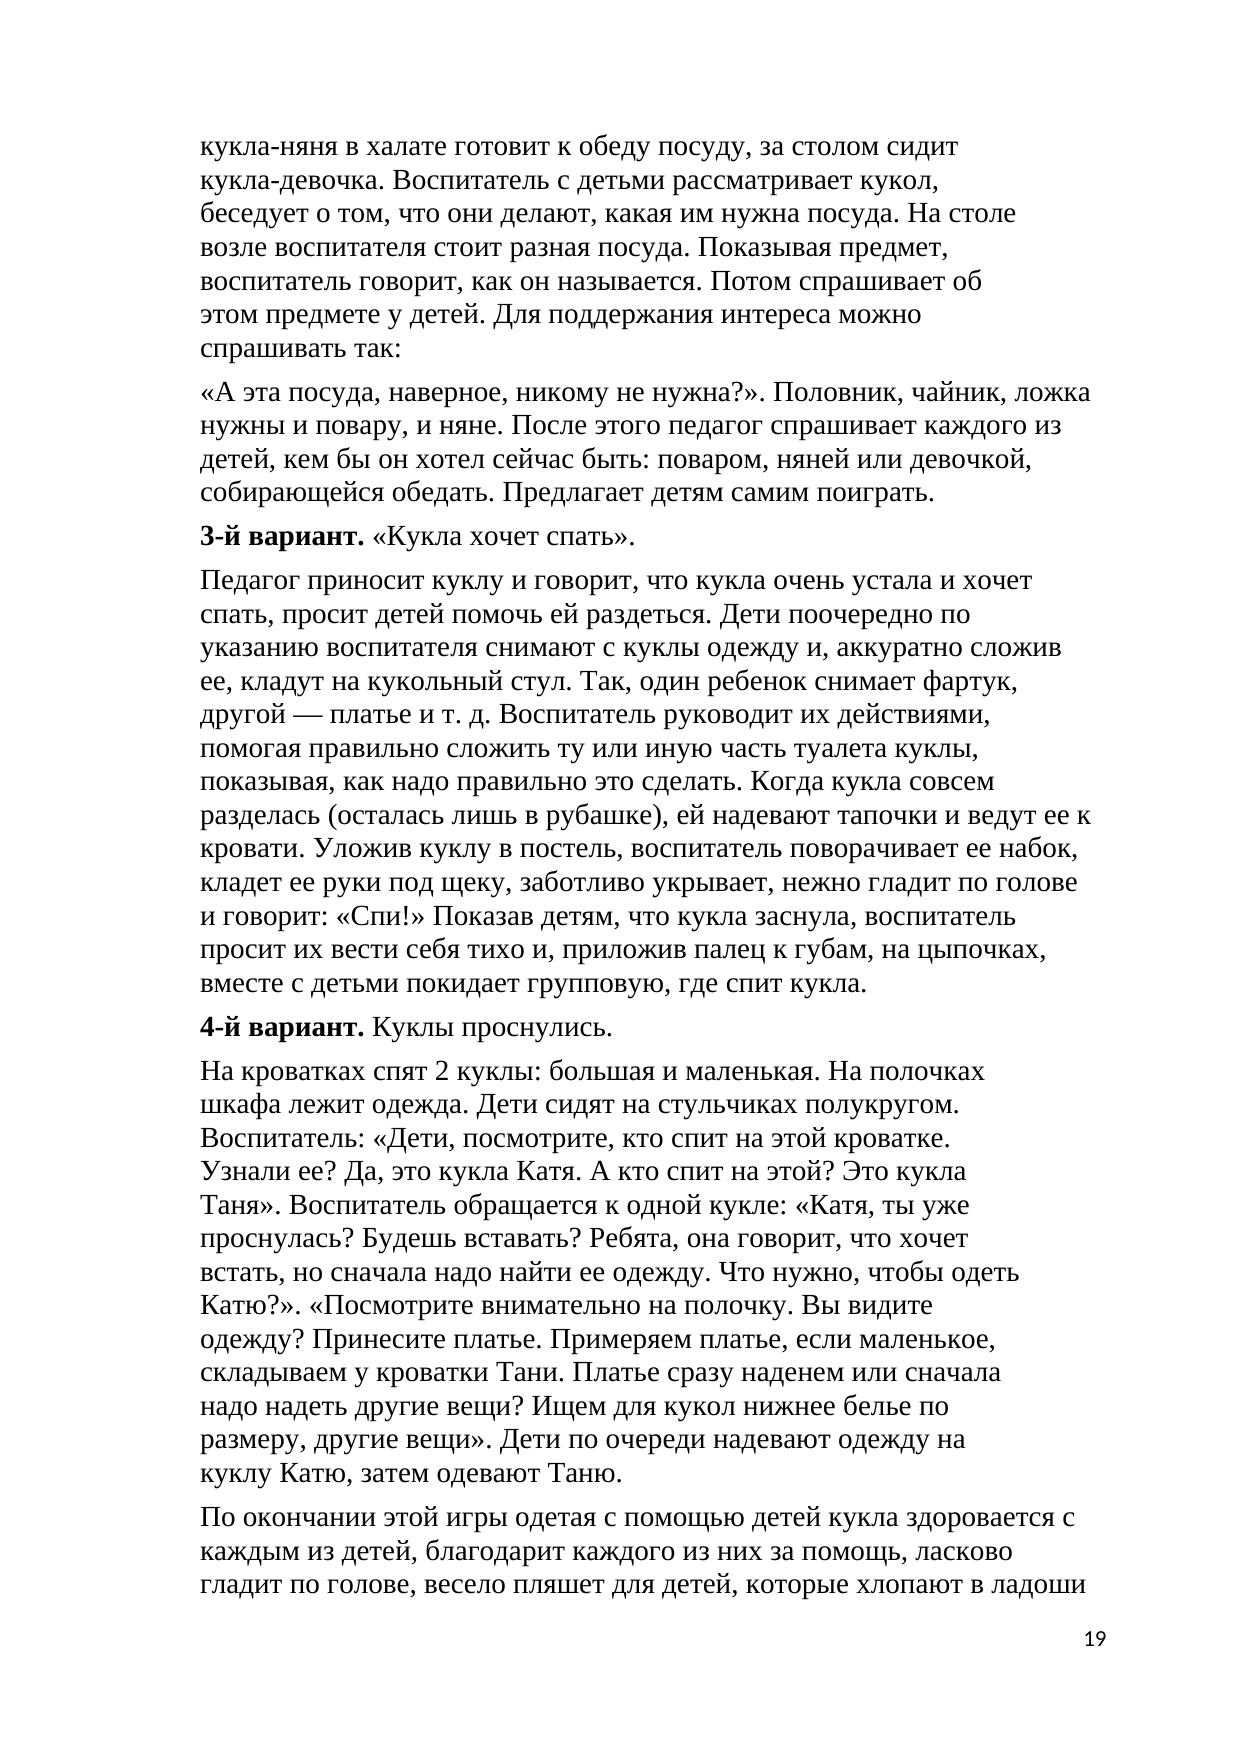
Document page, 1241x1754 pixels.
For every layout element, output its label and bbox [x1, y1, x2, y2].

table_cell [166, 118, 1240, 1600]
